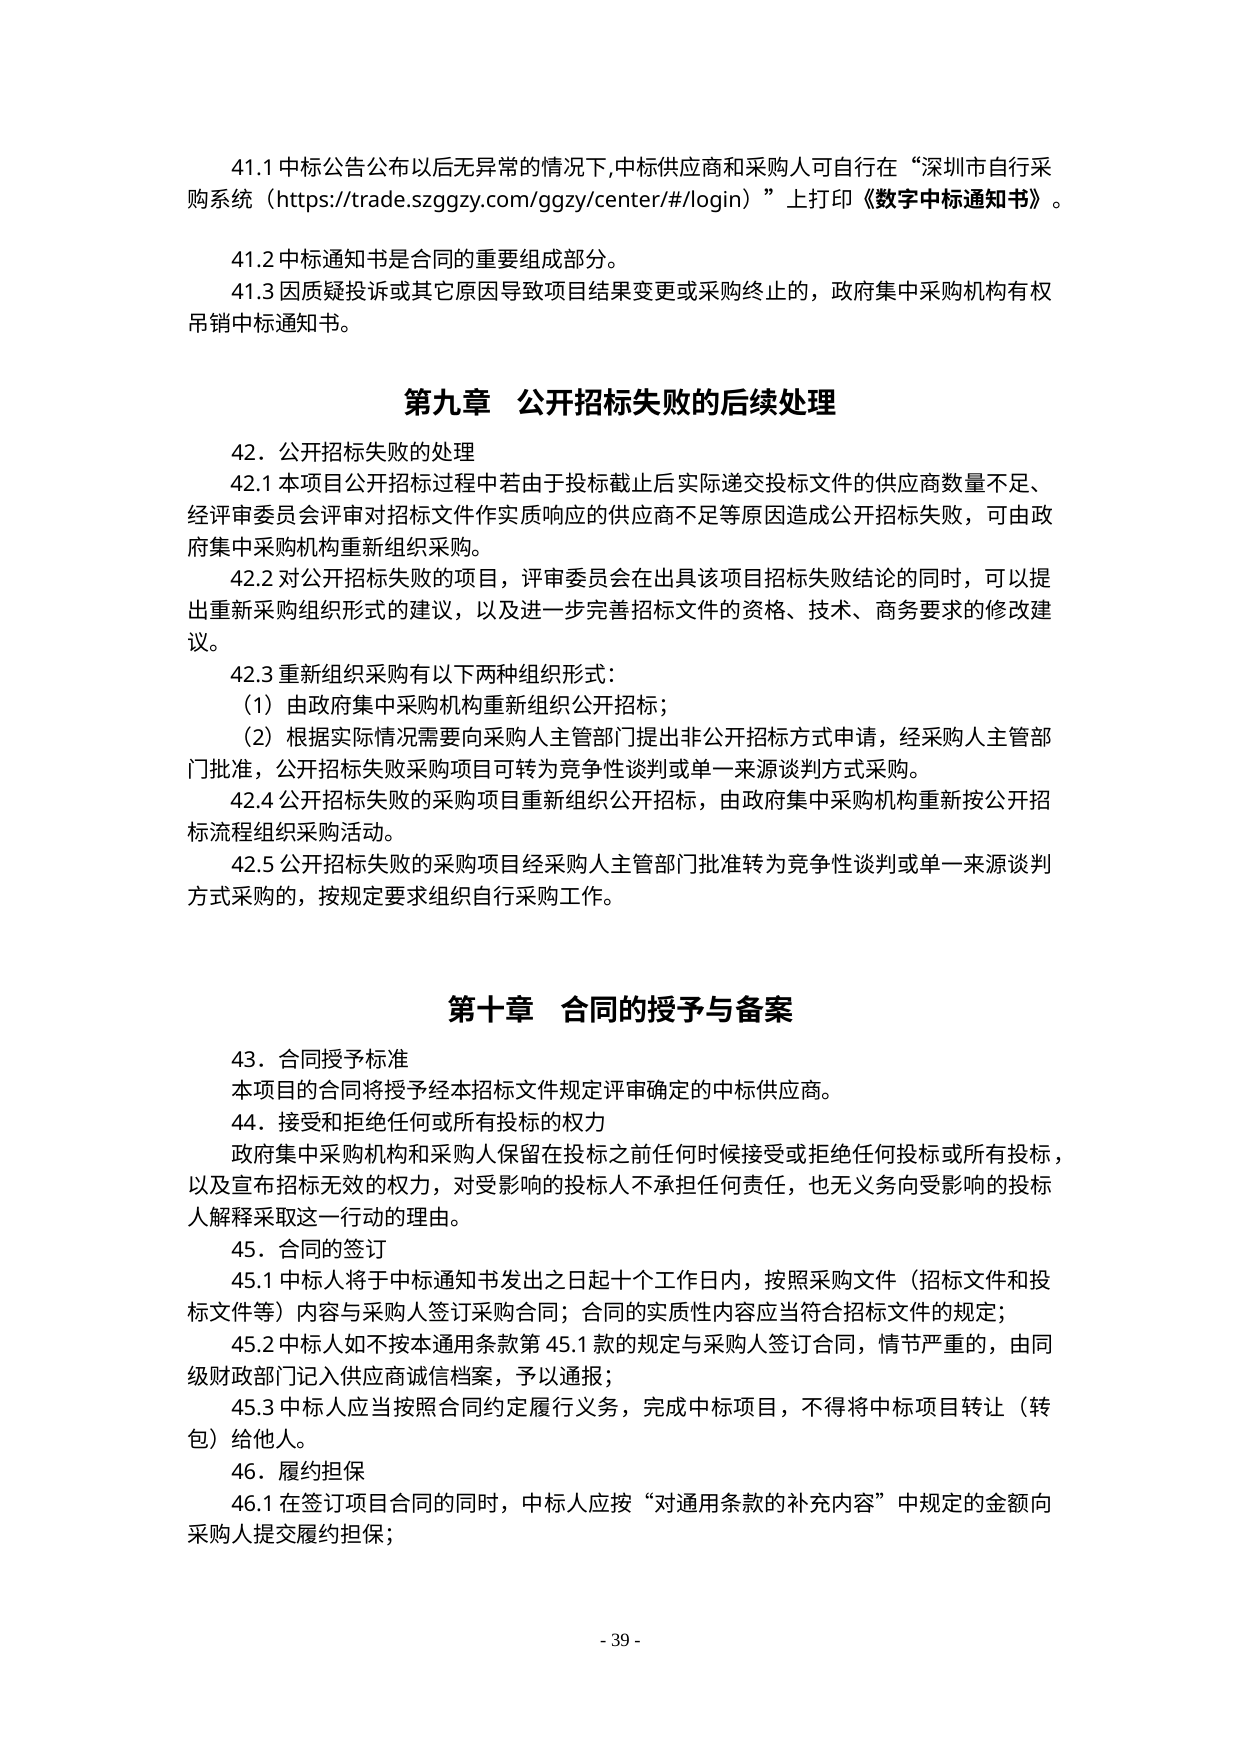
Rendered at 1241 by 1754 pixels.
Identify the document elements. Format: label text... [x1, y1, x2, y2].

text （1）由政府集中采购机构重新组织公开招标； [187, 688, 1053, 720]
text 政府集中采购机构和采购人保留在投标之前任何时候接受或拒绝任何投标或所有投标，以及宣布招标无效的权力，对受影响的投标人不承担任何责任，也无义务向受影响的投标人解释采取这一行动的理由。 [187, 1137, 1053, 1232]
text 41.2中标通知书是合同的重要组成部分。 [187, 242, 1053, 274]
text 43．合同授予标准 [187, 1042, 1053, 1073]
text 本项目的合同将授予经本招标文件规定评审确定的中标供应商。 [187, 1073, 1053, 1105]
text 42.3重新组织采购有以下两种组织形式： [187, 657, 1053, 688]
text 45．合同的签订 [187, 1232, 1053, 1263]
text 42.5公开招标失败的采购项目经采购人主管部门批准转为竞争性谈判或单一来源谈判方式采购的，按规定要求组织自行采购工作。 [187, 847, 1053, 910]
text 45.2中标人如不按本通用条款第45.1款的规定与采购人签订合同，情节严重的，由同级财政部门记入供应商诚信档案，予以通报； [187, 1327, 1053, 1390]
list 合同的授予与备案 [187, 987, 1053, 1029]
text 46.1在签订项目合同的同时，中标人应按“对通用条款的补充内容”中规定的金额向采购人提交履约担保； [187, 1486, 1053, 1549]
text 44．接受和拒绝任何或所有投标的权力 [187, 1105, 1053, 1137]
text 42.4公开招标失败的采购项目重新组织公开招标，由政府集中采购机构重新按公开招标流程组织采购活动。 [187, 783, 1053, 847]
list 公开招标失败的后续处理 [187, 380, 1053, 422]
text 41.1中标公告公布以后无异常的情况下,中标供应商和采购人可自行在“深圳市自行采购系统（https://trade.szggzy.com/ggzy/center/#/login）”上打印《数字中标通知书》。 [187, 150, 1053, 242]
text 45.1中标人将于中标通知书发出之日起十个工作日内，按照采购文件（招标文件和投标文件等）内容与采购人签订采购合同；合同的实质性内容应当符合招标文件的规定； [187, 1263, 1053, 1327]
text 41.3因质疑投诉或其它原因导致项目结果变更或采购终止的，政府集中采购机构有权吊销中标通知书。 [187, 274, 1053, 337]
text 45.3中标人应当按照合同约定履行义务，完成中标项目，不得将中标项目转让（转包）给他人。 [187, 1390, 1053, 1454]
text 42.1本项目公开招标过程中若由于投标截止后实际递交投标文件的供应商数量不足、经评审委员会评审对招标文件作实质响应的供应商不足等原因造成公开招标失败，可由政府集中采购机构重新组织采购。 [187, 466, 1053, 561]
text 46．履约担保 [187, 1454, 1053, 1486]
text 42．公开招标失败的处理 [187, 434, 1053, 466]
text （2）根据实际情况需要向采购人主管部门提出非公开招标方式申请，经采购人主管部门批准，公开招标失败采购项目可转为竞争性谈判或单一来源谈判方式采购。 [187, 720, 1053, 783]
text 42.2对公开招标失败的项目，评审委员会在出具该项目招标失败结论的同时，可以提出重新采购组织形式的建议，以及进一步完善招标文件的资格、技术、商务要求的修改建议。 [187, 561, 1053, 657]
